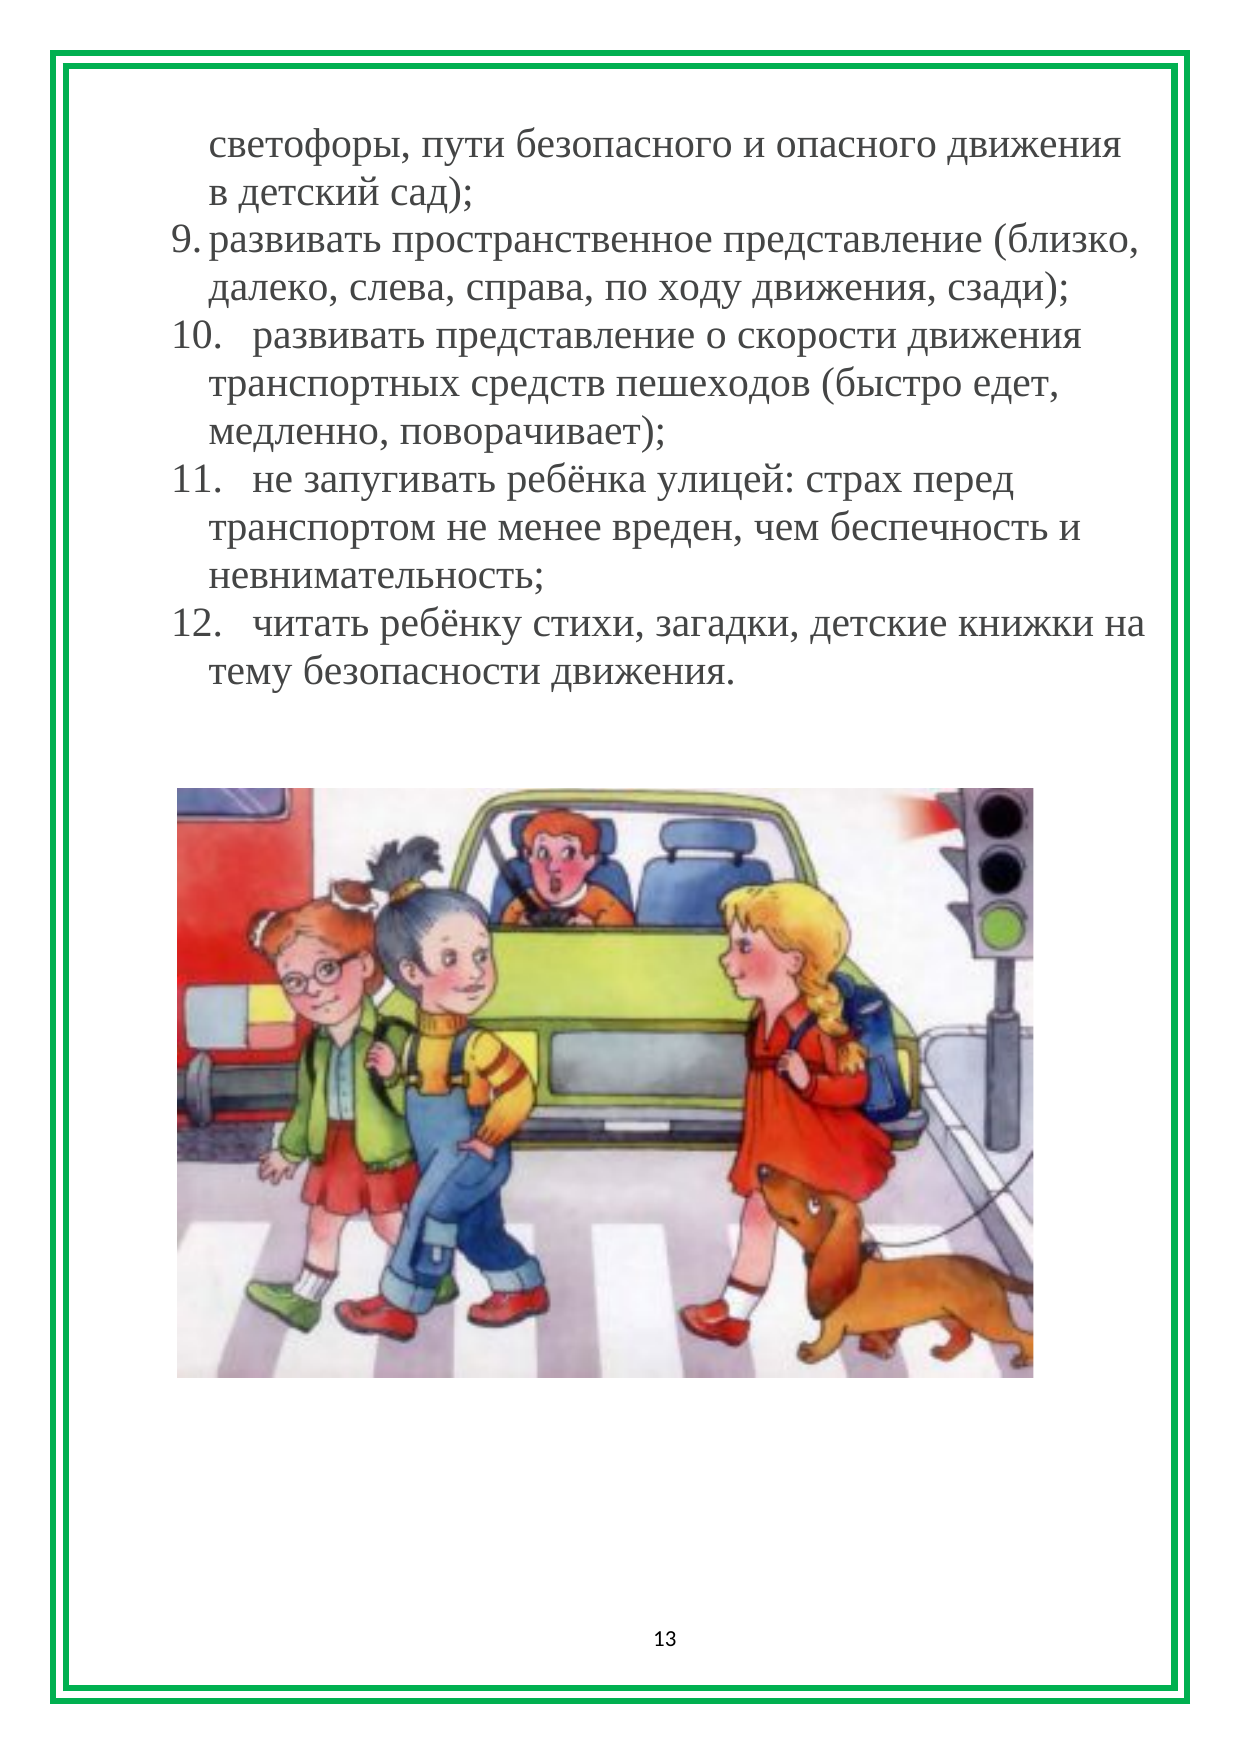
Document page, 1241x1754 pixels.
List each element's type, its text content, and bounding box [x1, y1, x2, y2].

list читать ребёнку стихи, загадки, детские книжки на тему безопасности движения. [171, 597, 1152, 693]
list развивать пространственное представление (близко, далеко, слева, справа, по ходу движения, сзади); [171, 214, 1152, 310]
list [171, 118, 1152, 214]
list развивать представление о скорости движения транспортных средств пешеходов (быстро едет, медленно, поворачивает); [171, 310, 1152, 453]
list не запугивать ребёнка улицей: страх перед транспортом не менее вреден, чем беспечность и невнимательность; [171, 453, 1152, 597]
picture [177, 788, 1034, 1378]
